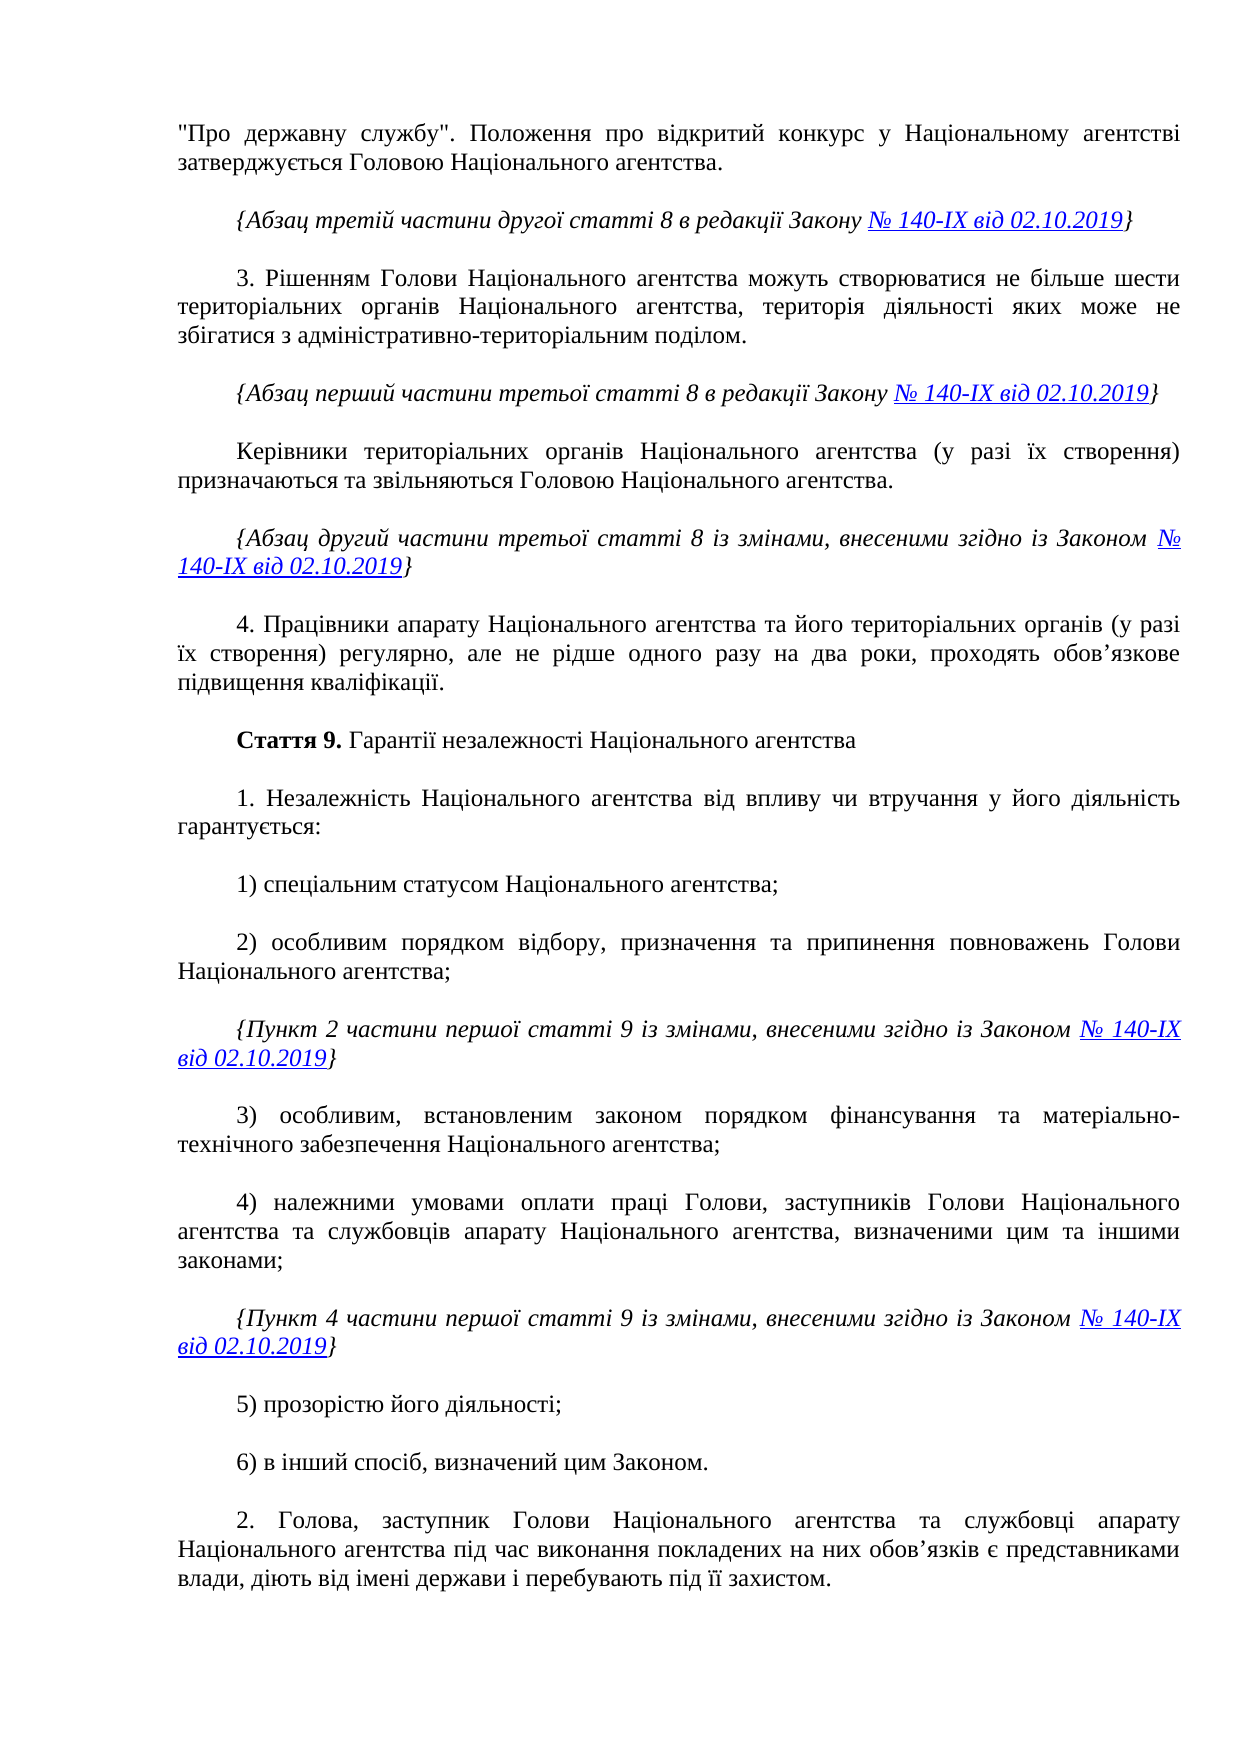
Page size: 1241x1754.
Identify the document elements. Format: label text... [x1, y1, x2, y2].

text Стаття 9. Гарантії незалежності Національного агентства [177, 725, 1181, 753]
text 6) в інший спосіб, визначений цим Законом. [177, 1447, 1181, 1476]
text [177, 118, 1181, 176]
text 5) прозорістю його діяльності; [177, 1389, 1181, 1418]
text {Абзац перший частини третьої статті 8 в редакції Закону № 140-IX від 02.10.2019} [177, 378, 1181, 407]
text {Абзац третій частини другої статті 8 в редакції Закону № 140-IX від 02.10.2019} [177, 205, 1181, 233]
text Керівники територіальних органів Національного агентства (у разі їх створення) призначаються та звільняються Головою Національного агентства. [177, 436, 1181, 493]
text 1) спеціальним статусом Національного агентства; [177, 869, 1181, 898]
text 4) належними умовами оплати праці Голови, заступників Голови Національного агентства та службовців апарату Національного агентства, визначеними цим та іншими законами; [177, 1187, 1181, 1273]
text {Пункт 4 частини першої статті 9 із змінами, внесеними згідно із Законом № 140-IX від 02.10.2019} [177, 1303, 1181, 1360]
text {Абзац другий частини третьої статті 8 із змінами, внесеними згідно із Законом № 140-IX від 02.10.2019} [177, 523, 1181, 580]
text 3) особливим, встановленим законом порядком фінансування та матеріально-технічного забезпечення Національного агентства; [177, 1101, 1181, 1158]
text 2) особливим порядком відбору, призначення та припинення повноважень Голови Національного агентства; [177, 927, 1181, 985]
text 3. Рішенням Голови Національного агентства можуть створюватися не більше шести територіальних органів Національного агентства, територія діяльності яких може не збігатися з адміністративно-територіальним поділом. [177, 263, 1181, 349]
text 1. Незалежність Національного агентства від впливу чи втручання у його діяльність гарантується: [177, 783, 1181, 840]
text {Пункт 2 частини першої статті 9 із змінами, внесеними згідно із Законом № 140-IX від 02.10.2019} [177, 1014, 1181, 1071]
text 4. Працівники апарату Національного агентства та його територіальних органів (у разі їх створення) регулярно, але не рідше одного разу на два роки, проходять обов’язкове підвищення кваліфікації. [177, 609, 1181, 696]
text 2. Голова, заступник Голови Національного агентства та службовці апарату Національного агентства під час виконання покладених на них обов’язків є представниками влади, діють від імені держави і перебувають під її захистом. [177, 1505, 1181, 1591]
